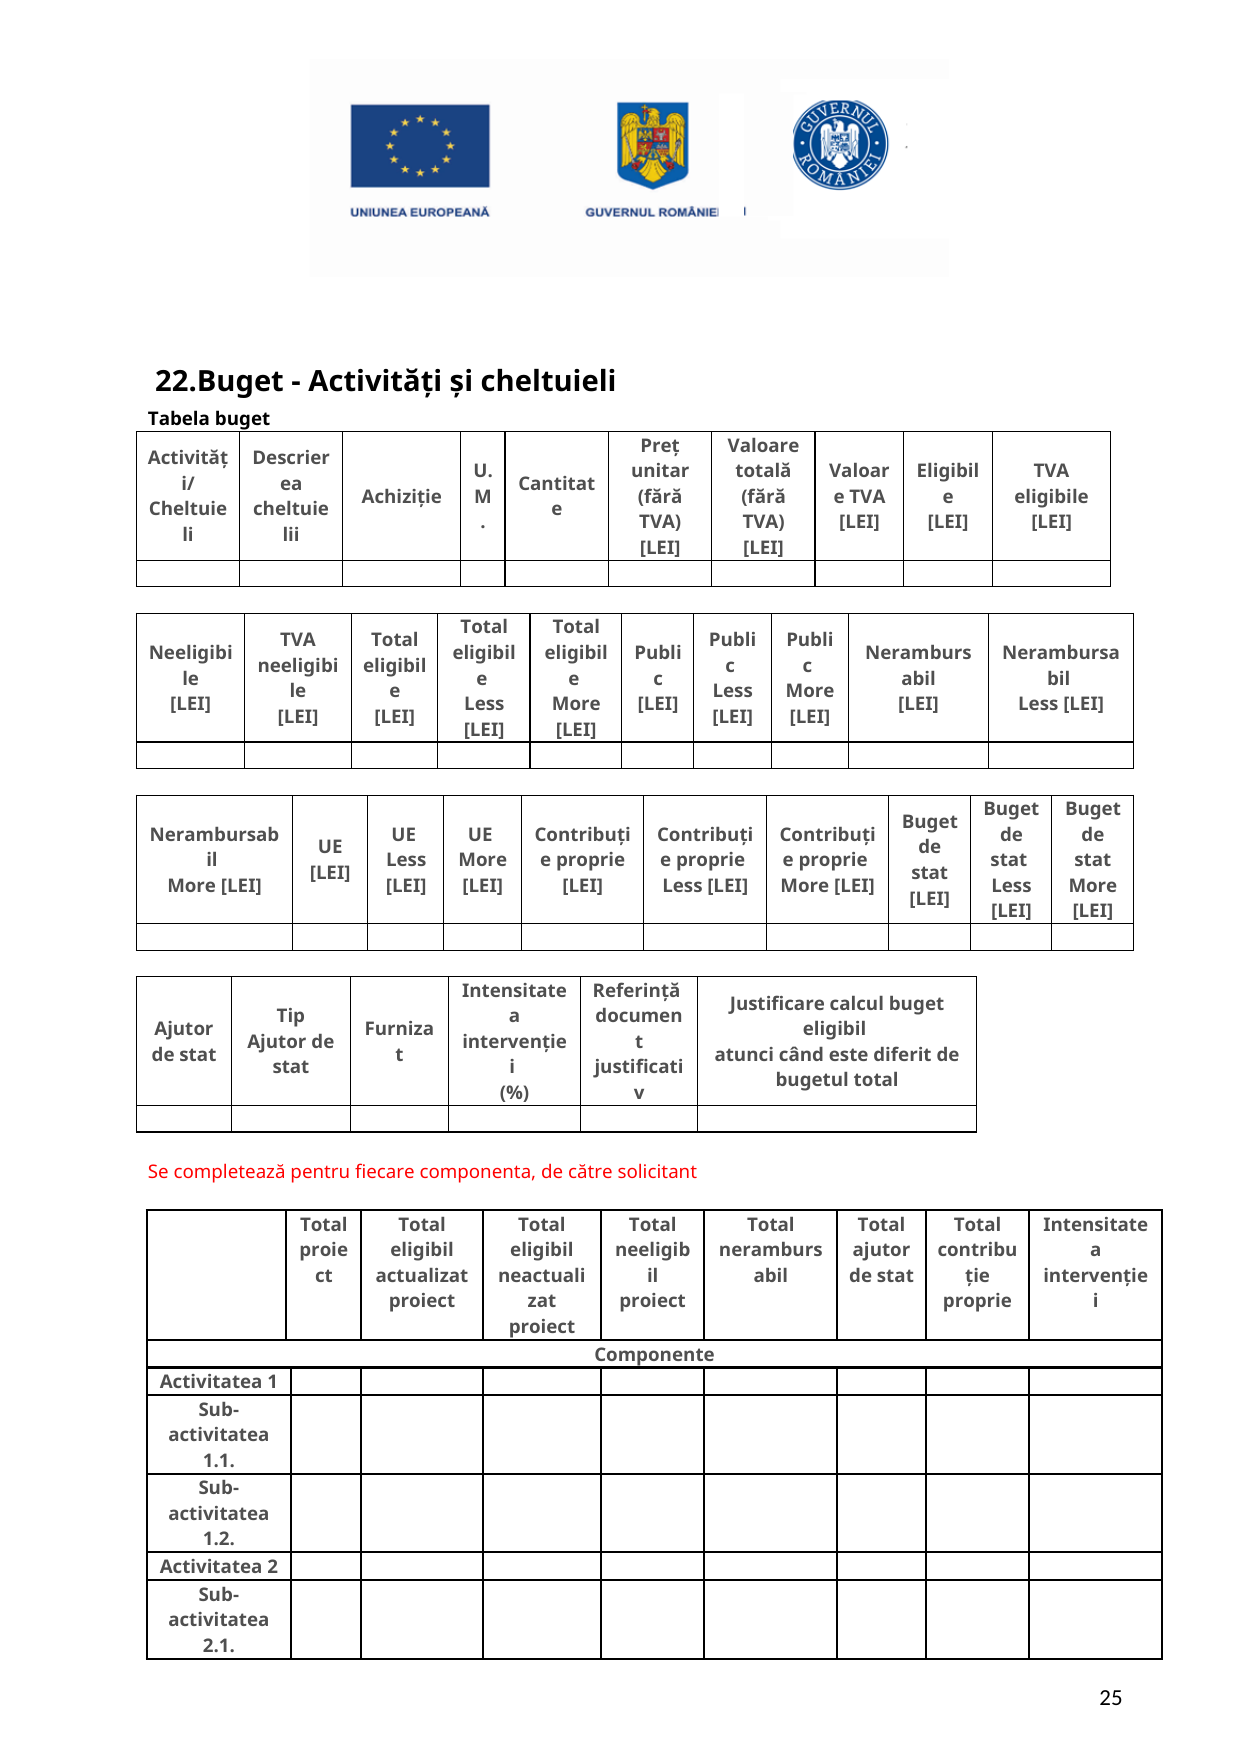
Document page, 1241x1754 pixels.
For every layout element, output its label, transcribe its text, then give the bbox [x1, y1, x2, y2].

table_header Nerambursabil Less [LEI] [989, 614, 1133, 741]
picture [309, 59, 950, 277]
table_cell [927, 1369, 1028, 1394]
table_header Total proiect [287, 1211, 360, 1339]
table_cell [712, 561, 814, 586]
table_cell [449, 1106, 580, 1131]
table_header Total neeligibil proiect [602, 1211, 703, 1339]
table_header Total contribuție proprie [927, 1211, 1028, 1339]
table_cell [644, 924, 766, 950]
table_cell Sub- activitatea 2.1. [148, 1581, 290, 1657]
table_cell [484, 1475, 600, 1551]
table_header Referinţă document justificativ [581, 977, 697, 1105]
table_header Contribuție proprie [LEI] [522, 796, 643, 923]
table_cell [506, 561, 608, 586]
table_cell Activitatea 1 [148, 1369, 290, 1394]
table_cell [989, 743, 1133, 768]
table_header Buget de stat [LEI] [889, 796, 970, 923]
table_cell [602, 1553, 703, 1579]
table_cell [438, 743, 529, 768]
table_header UE Less [LEI] [368, 796, 443, 923]
table_cell [904, 561, 992, 586]
table_header Neeligibile [LEI] [137, 614, 244, 741]
table_cell [1030, 1581, 1161, 1657]
table_cell [484, 1369, 600, 1394]
table_cell [927, 1553, 1028, 1579]
table_cell [484, 1581, 600, 1657]
table_cell [522, 924, 643, 950]
table_cell [245, 743, 351, 768]
text Se completează pentru fiecare componenta, de către solicitant [148, 1158, 1122, 1183]
table_cell [849, 743, 988, 768]
table_cell [694, 743, 771, 768]
table_cell [362, 1553, 482, 1579]
table_cell [838, 1553, 925, 1579]
table_header [148, 1211, 285, 1339]
table_cell [838, 1369, 925, 1394]
table_cell [484, 1396, 600, 1473]
table_header Buget de stat Less [LEI] [971, 796, 1051, 923]
table_cell [993, 561, 1110, 586]
table_cell [137, 561, 239, 586]
table_cell [137, 924, 292, 950]
table_cell [772, 743, 848, 768]
table_cell [1030, 1475, 1161, 1551]
table_cell [705, 1553, 836, 1579]
table_header Contribuție proprie More [LEI] [767, 796, 888, 923]
table_header U.M. [461, 432, 504, 559]
table_header Valoare totală (fără TVA) [LEI] [712, 432, 814, 559]
table_header Total eligibile Less [LEI] [438, 614, 529, 741]
table_cell [292, 1553, 360, 1579]
table_cell [137, 1106, 231, 1131]
table_header Valoare TVA [LEI] [816, 432, 903, 559]
table_cell [927, 1396, 1028, 1473]
table_cell [484, 1553, 600, 1579]
table_cell [292, 1475, 360, 1551]
table_cell [767, 924, 888, 950]
table_cell [838, 1396, 925, 1473]
table_cell [705, 1369, 836, 1394]
table_cell [352, 743, 437, 768]
table_cell [1030, 1553, 1161, 1579]
table_header Furnizat [351, 977, 448, 1105]
table_cell [292, 1396, 360, 1473]
table_cell [838, 1475, 925, 1551]
table_header Justificare calcul buget eligibil atunci când este diferit de bugetul total [698, 977, 976, 1105]
table_cell [705, 1581, 836, 1657]
table_cell [444, 924, 521, 950]
table_cell [531, 743, 621, 768]
table_cell [368, 924, 443, 950]
table_header Cantitate [506, 432, 608, 559]
table_cell [816, 561, 903, 586]
table_header Total eligibil neactualizat proiect [484, 1211, 600, 1339]
table_header Total eligibile [LEI] [352, 614, 437, 741]
table_header Total nerambursabil [705, 1211, 836, 1339]
subtitle 22.Buget - Activități și cheltuieli [148, 360, 1122, 399]
table_cell [362, 1475, 482, 1551]
table_cell [362, 1396, 482, 1473]
table_cell [698, 1106, 976, 1131]
table_header Nerambursabil More [LEI] [137, 796, 292, 923]
table_cell [292, 1581, 360, 1657]
table_cell [343, 561, 460, 586]
table_cell [1030, 1369, 1161, 1394]
table_cell Activitatea 2 [148, 1553, 290, 1579]
table_cell [609, 561, 711, 586]
table_cell [927, 1475, 1028, 1551]
table_header Activități/Cheltuieli [137, 432, 239, 559]
table_cell [602, 1396, 703, 1473]
table_cell [602, 1581, 703, 1657]
table_cell [461, 561, 504, 586]
table_cell [838, 1581, 925, 1657]
table_cell [232, 1106, 350, 1131]
table_header Preţ unitar (fără TVA) [LEI] [609, 432, 711, 559]
table_header Intensitatea intervenției (%) [449, 977, 580, 1105]
table_cell [293, 924, 367, 950]
table_cell Sub- activitatea 1.2. [148, 1475, 290, 1551]
table_cell [602, 1475, 703, 1551]
table_header Intensitatea intervenției [1030, 1211, 1161, 1339]
table_cell [137, 743, 244, 768]
table_cell Componente [148, 1341, 1161, 1366]
table_header Contribuție proprie Less [LEI] [644, 796, 766, 923]
table_header Tip Ajutor de stat [232, 977, 350, 1105]
table_header Public Less [LEI] [694, 614, 771, 741]
table_header Buget de stat More [LEI] [1052, 796, 1133, 923]
table_cell [705, 1475, 836, 1551]
table_header Eligibile [LEI] [904, 432, 992, 559]
table_header TVA eligibile [LEI] [993, 432, 1110, 559]
text Tabela buget [148, 405, 1122, 431]
table_header TVA neeligibile [LEI] [245, 614, 351, 741]
table_header Achiziție [343, 432, 460, 559]
table_cell [1052, 924, 1133, 950]
table_cell [705, 1396, 836, 1473]
table_header Descrierea cheltuielii [240, 432, 342, 559]
table_cell [602, 1369, 703, 1394]
table_cell [351, 1106, 448, 1131]
table_cell [240, 561, 342, 586]
table_cell [927, 1581, 1028, 1657]
table_header Ajutor de stat [137, 977, 231, 1105]
table_cell [581, 1106, 697, 1131]
table_header Public [LEI] [622, 614, 693, 741]
table_cell [889, 924, 970, 950]
table_cell [1030, 1396, 1161, 1473]
table_cell [292, 1369, 360, 1394]
table_header Total ajutor de stat [838, 1211, 925, 1339]
table_cell Sub- activitatea 1.1. [148, 1396, 290, 1473]
table_header UE [LEI] [293, 796, 367, 923]
table_header Total eligibil actualizat proiect [362, 1211, 482, 1339]
table_cell [622, 743, 693, 768]
table_header Total eligibile More [LEI] [531, 614, 621, 741]
table_cell [971, 924, 1051, 950]
table_cell [362, 1369, 482, 1394]
table_header Nerambursabil [LEI] [849, 614, 988, 741]
table_header UE More [LEI] [444, 796, 521, 923]
table_cell [362, 1581, 482, 1657]
table_header Public More [LEI] [772, 614, 848, 741]
